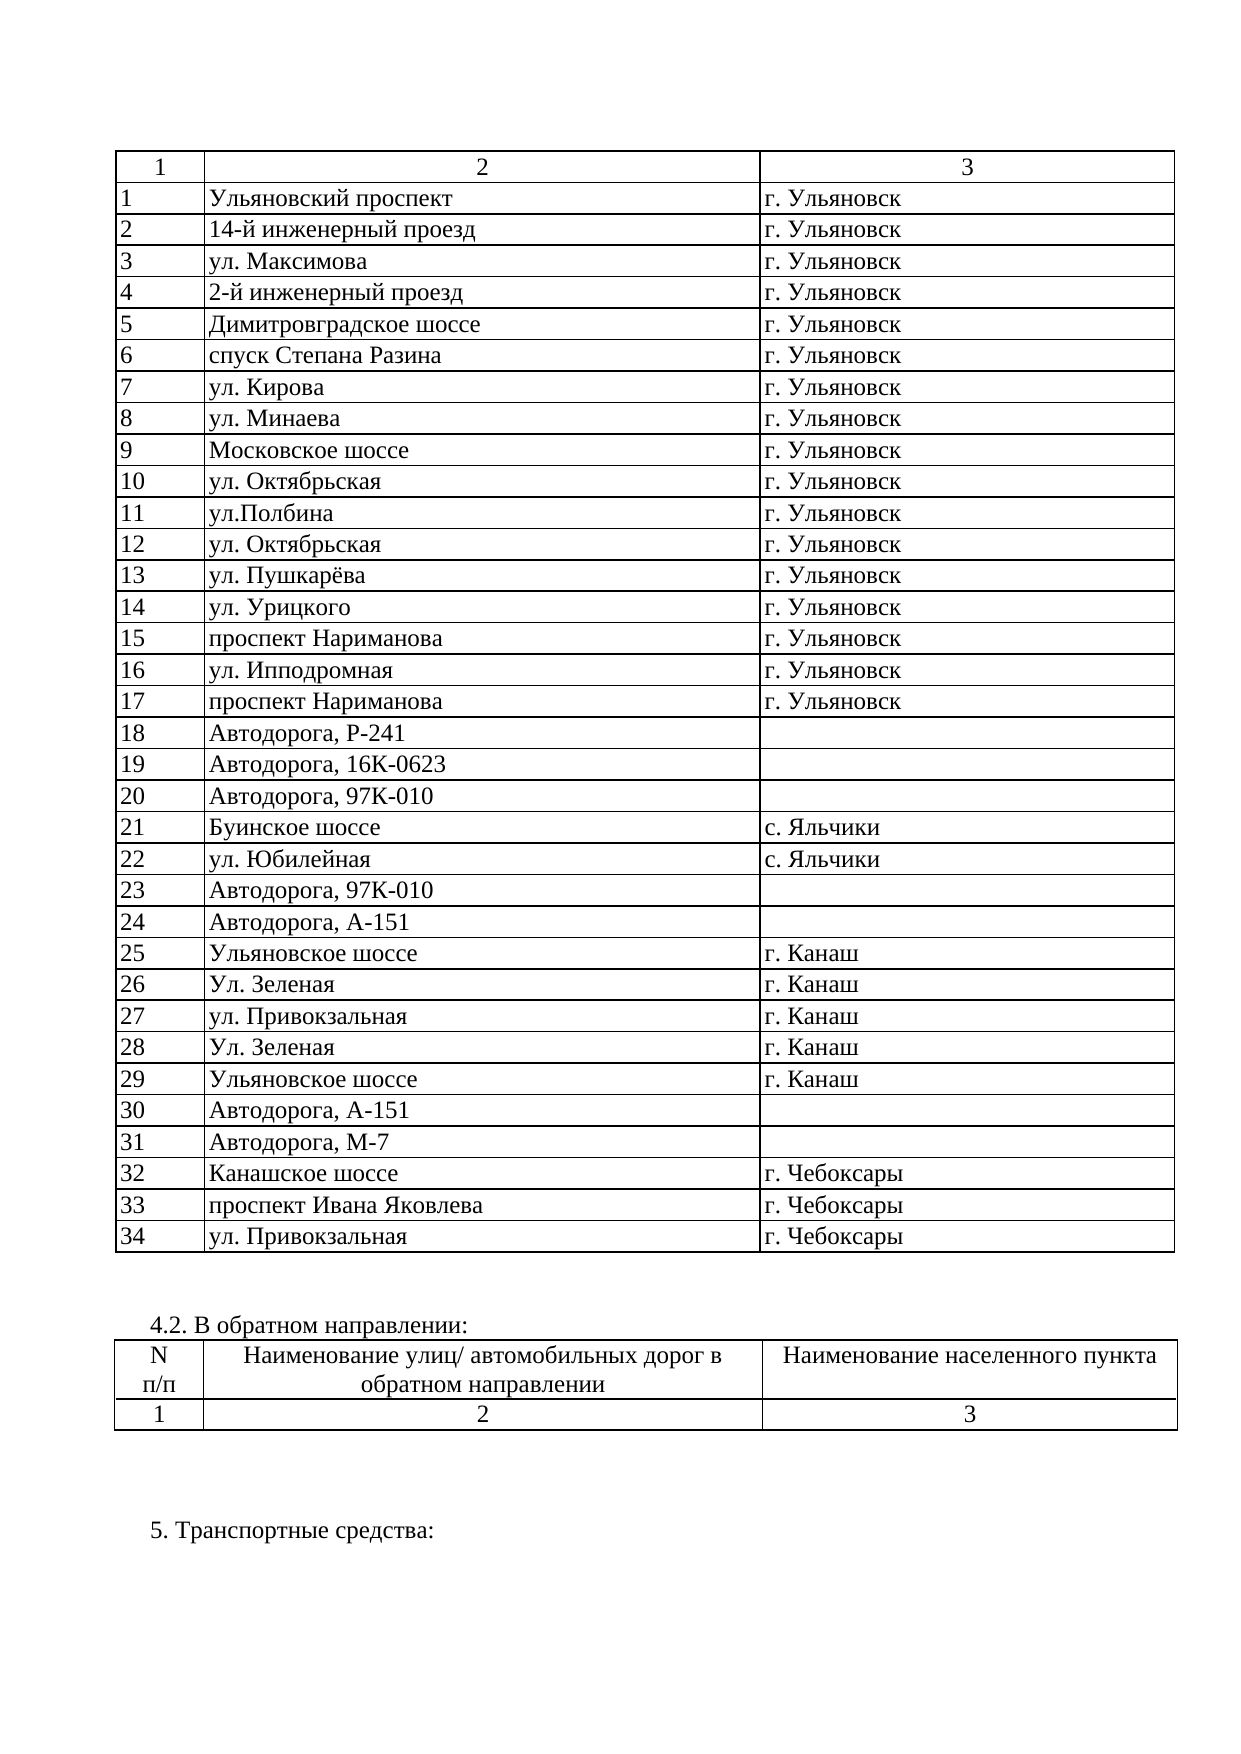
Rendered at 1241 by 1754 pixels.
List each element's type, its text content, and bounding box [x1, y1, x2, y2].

table_cell 21 [117, 812, 204, 842]
table_cell 2 [205, 152, 759, 181]
table_cell г. Ульяновск [761, 435, 1174, 464]
text 5. Транспортные средства: [150, 1515, 1090, 1543]
table_cell Автодорога, 16К-0623 [205, 749, 759, 779]
table_cell [761, 907, 1174, 936]
table_cell г. Ульяновск [761, 246, 1174, 276]
table_cell г. Канаш [761, 970, 1174, 999]
table_cell [761, 749, 1174, 779]
table_cell Автодорога, 97К-010 [205, 875, 759, 905]
table_cell 34 [117, 1221, 204, 1251]
table_cell с. Яльчики [761, 844, 1174, 873]
table_cell 19 [117, 749, 204, 779]
table_cell 22 [117, 844, 204, 873]
table_cell с. Яльчики [761, 812, 1174, 842]
table_cell Автодорога, А-151 [205, 907, 759, 936]
table_cell 1 [115, 1399, 203, 1429]
table_cell 1 [117, 152, 204, 181]
table_header Наименование улиц/ автомобильных дорог в обратном направлении [204, 1341, 762, 1398]
table_cell 33 [117, 1190, 204, 1219]
table_cell спуск Степана Разина [205, 340, 759, 370]
table_cell г. Ульяновск [761, 277, 1174, 307]
table_cell ул. Октябрьская [205, 466, 759, 496]
table_cell г. Ульяновск [761, 340, 1174, 370]
table_cell проспект Нариманова [205, 686, 759, 716]
table_cell Канашское шоссе [205, 1158, 759, 1188]
table_cell г. Канаш [761, 1001, 1174, 1031]
table_cell 23 [117, 875, 204, 905]
table_cell 9 [117, 435, 204, 464]
table_cell 3 [763, 1398, 1177, 1429]
table_cell 3 [761, 152, 1174, 181]
table_cell г. Ульяновск [761, 466, 1174, 496]
table_cell г. Канаш [761, 1032, 1174, 1062]
table_cell г. Ульяновск [761, 403, 1174, 433]
table_cell 6 [117, 340, 204, 370]
table_cell г. Ульяновск [761, 372, 1174, 402]
table_cell г. Ульяновск [761, 215, 1174, 244]
table_cell г. Канаш [761, 1064, 1174, 1094]
table_cell г. Канаш [761, 938, 1174, 968]
table_cell г. Ульяновск [761, 529, 1174, 559]
table_cell г. Чебоксары [761, 1158, 1174, 1188]
table_cell Димитровградское шоссе [205, 309, 759, 339]
table_cell [761, 1095, 1174, 1125]
table_cell 25 [117, 938, 204, 968]
table_cell 24 [117, 907, 204, 936]
table_cell г. Ульяновск [761, 183, 1174, 213]
table_cell 8 [117, 403, 204, 433]
text 4.2. В обратном направлении: [150, 1310, 1090, 1339]
table_cell 14-й инженерный проезд [205, 215, 759, 244]
table_cell 1 [117, 183, 204, 213]
table_cell Ульяновское шоссе [205, 1064, 759, 1094]
table_cell 30 [117, 1095, 204, 1125]
table_cell ул. Максимова [205, 246, 759, 276]
table_cell г. Ульяновск [761, 686, 1174, 716]
table_cell 27 [117, 1001, 204, 1031]
table_cell 10 [117, 466, 204, 496]
table_cell 12 [117, 529, 204, 559]
table_cell 17 [117, 686, 204, 716]
table_cell Буинское шоссе [205, 812, 759, 842]
table_cell 16 [117, 655, 204, 685]
table_cell г. Ульяновск [761, 561, 1174, 590]
table_cell 14 [117, 592, 204, 622]
table_cell ул. Привокзальная [205, 1221, 759, 1251]
table_cell 32 [117, 1158, 204, 1188]
table_cell 29 [117, 1064, 204, 1094]
table_cell Автодорога, А-151 [205, 1095, 759, 1125]
table_cell 2-й инженерный проезд [205, 277, 759, 307]
table_cell проспект Нариманова [205, 623, 759, 653]
table_cell Ул. Зеленая [205, 970, 759, 999]
table_cell Автодорога, Р-241 [205, 718, 759, 748]
table_cell ул.Полбина [205, 498, 759, 527]
table_cell 7 [117, 372, 204, 402]
table_cell г. Ульяновск [761, 655, 1174, 685]
table_cell г. Ульяновск [761, 592, 1174, 622]
table_cell [761, 875, 1174, 905]
table_cell 18 [117, 718, 204, 748]
table_cell 5 [117, 309, 204, 339]
table_cell г. Ульяновск [761, 623, 1174, 653]
table_cell 15 [117, 623, 204, 653]
table_cell ул. Ипподромная [205, 655, 759, 685]
table_cell 11 [117, 498, 204, 527]
table_cell проспект Ивана Яковлева [205, 1190, 759, 1219]
table_cell ул. Юбилейная [205, 844, 759, 873]
table_cell г. Чебоксары [761, 1190, 1174, 1219]
table_cell 13 [117, 561, 204, 590]
table_cell г. Чебоксары [761, 1221, 1174, 1251]
table_cell ул. Привокзальная [205, 1001, 759, 1031]
table_cell Ул. Зеленая [205, 1032, 759, 1062]
table_header N п/п [115, 1341, 203, 1398]
table_cell 4 [117, 277, 204, 307]
table_cell ул. Октябрьская [205, 529, 759, 559]
table_cell 28 [117, 1032, 204, 1062]
table_cell [761, 781, 1174, 811]
table_cell г. Ульяновск [761, 309, 1174, 339]
table_cell ул. Минаева [205, 403, 759, 433]
table_cell Ульяновское шоссе [205, 938, 759, 968]
table_cell 31 [117, 1127, 204, 1157]
table_cell Автодорога, 97К-010 [205, 781, 759, 811]
table_cell Автодорога, М-7 [205, 1127, 759, 1157]
table_cell 3 [117, 246, 204, 276]
table_cell Ульяновский проспект [205, 183, 759, 213]
table_cell 2 [204, 1400, 762, 1429]
table_cell 2 [117, 215, 204, 244]
table_cell [761, 718, 1174, 748]
table_cell 20 [117, 781, 204, 811]
table_cell ул. Кирова [205, 372, 759, 402]
table_header Наименование населенного пункта [763, 1341, 1177, 1398]
table_cell [761, 1127, 1174, 1157]
table_cell ул. Пушкарёва [205, 561, 759, 590]
table_cell ул. Урицкого [205, 592, 759, 622]
table_cell Московское шоссе [205, 435, 759, 464]
table_cell 26 [117, 970, 204, 999]
table_cell г. Ульяновск [761, 498, 1174, 527]
